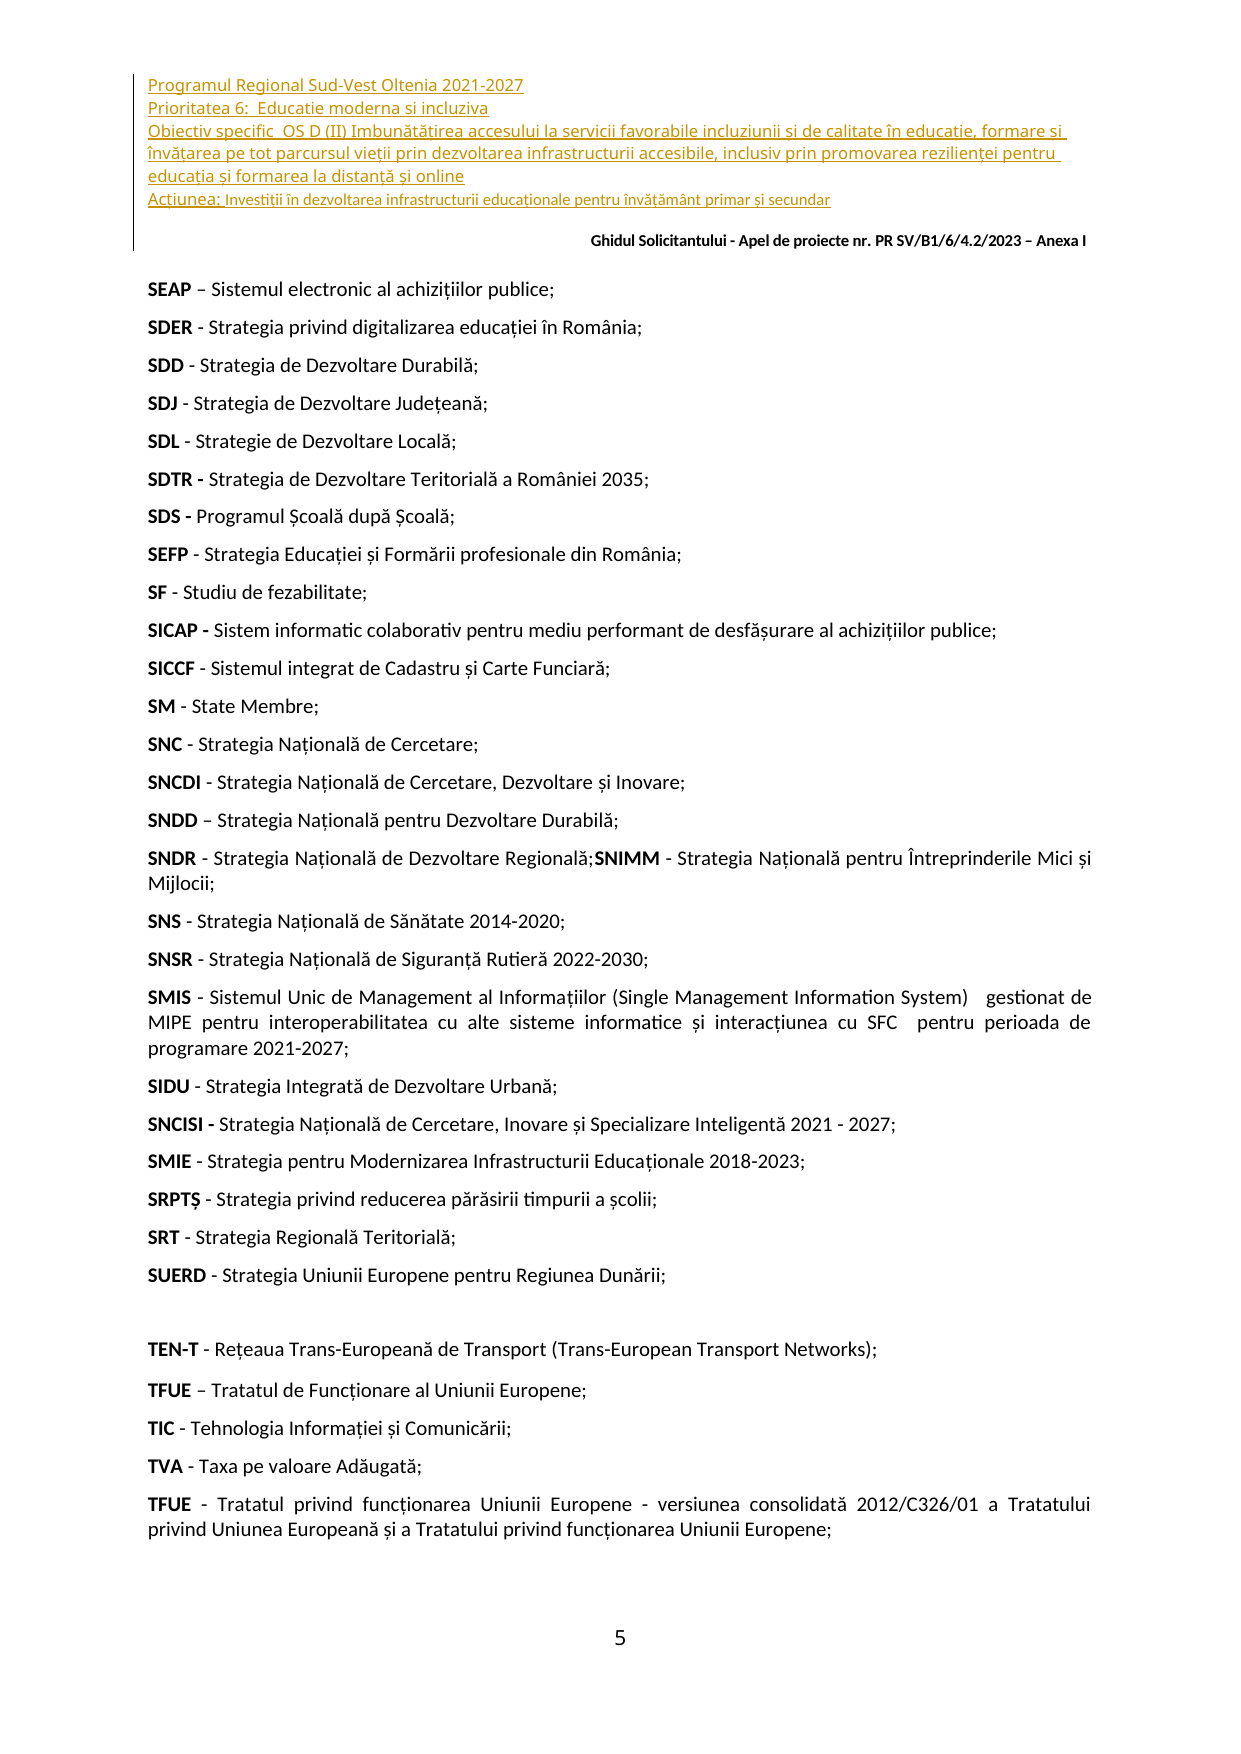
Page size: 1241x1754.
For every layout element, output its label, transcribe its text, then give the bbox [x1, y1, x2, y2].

text TIC - Tehnologia Informației și Comunicării; [148, 1415, 1092, 1441]
text SEAP – Sistemul electronic al achizițiilor publice; [148, 276, 1092, 302]
text SDJ - Strategia de Dezvoltare Județeană; [148, 390, 1092, 415]
text SDER - Strategia privind digitalizarea educației în România; [148, 314, 1092, 339]
text SNS - Strategia Naţională de Sănătate 2014-2020; [148, 908, 1092, 934]
text SNC - Strategia Națională de Cercetare; [148, 731, 1092, 757]
text SICAP - Sistem informatic colaborativ pentru mediu performant de desfășurare al achizițiilor publice; [148, 617, 1092, 643]
text SUERD - Strategia Uniunii Europene pentru Regiunea Dunării; [148, 1262, 1092, 1288]
text SDL - Strategie de Dezvoltare Locală; [148, 428, 1092, 453]
text SNDR - Strategia Națională de Dezvoltare Regională;SNIMM - Strategia Națională pentru Întreprinderile Mici și Mijlocii; [148, 845, 1092, 896]
text SMIS - Sistemul Unic de Management al Informaţiilor (Single Management Information System) gestionat de MIPE pentru interoperabilitatea cu alte sisteme informatice și interacțiunea cu SFC pentru perioada de programare 2021-2027; [148, 984, 1092, 1060]
text SDD - Strategia de Dezvoltare Durabilă; [148, 352, 1092, 377]
text SIDU - Strategia Integrată de Dezvoltare Urbană; [148, 1073, 1092, 1098]
text SNDD – Strategia Națională pentru Dezvoltare Durabilă; [148, 807, 1092, 832]
text SRT - Strategia Regională Teritorială; [148, 1224, 1092, 1250]
text SDTR - Strategia de Dezvoltare Teritorială a României 2035; [148, 466, 1092, 491]
text SNSR - Strategia Națională de Siguranță Rutieră 2022-2030; [148, 946, 1092, 972]
text TFUE – Tratatul de Funcționare al Uniunii Europene; [148, 1377, 1092, 1403]
text TVA - Taxa pe valoare Adăugată; [148, 1453, 1092, 1479]
text TFUE - Tratatul privind funcționarea Uniunii Europene - versiunea consolidată 2012/C326/01 a Tratatului privind Uniunea Europeană și a Tratatului privind funcționarea Uniunii Europene; [148, 1491, 1092, 1542]
text SEFP - Strategia Educației și Formării profesionale din România; [148, 542, 1092, 567]
text SNCDI - Strategia Naţională de Cercetare, Dezvoltare şi Inovare; [148, 769, 1092, 794]
text SICCF - Sistemul integrat de Cadastru și Carte Funciară; [148, 655, 1092, 681]
text SM - State Membre; [148, 693, 1092, 719]
text SMIE - Strategia pentru Modernizarea Infrastructurii Educaţionale 2018-2023; [148, 1149, 1092, 1174]
text SF - Studiu de fezabilitate; [148, 579, 1092, 605]
text SDS - Programul Școală după Școală; [148, 504, 1092, 529]
text SNCISI - Strategia Națională de Cercetare, Inovare și Specializare Inteligentă 2021 - 2027; [148, 1111, 1092, 1136]
text SRPTȘ - Strategia privind reducerea părăsirii timpurii a școlii; [148, 1187, 1092, 1212]
text TEN-T - Rețeaua Trans-Europeană de Transport (Trans-European Transport Networks); [148, 1336, 1092, 1361]
